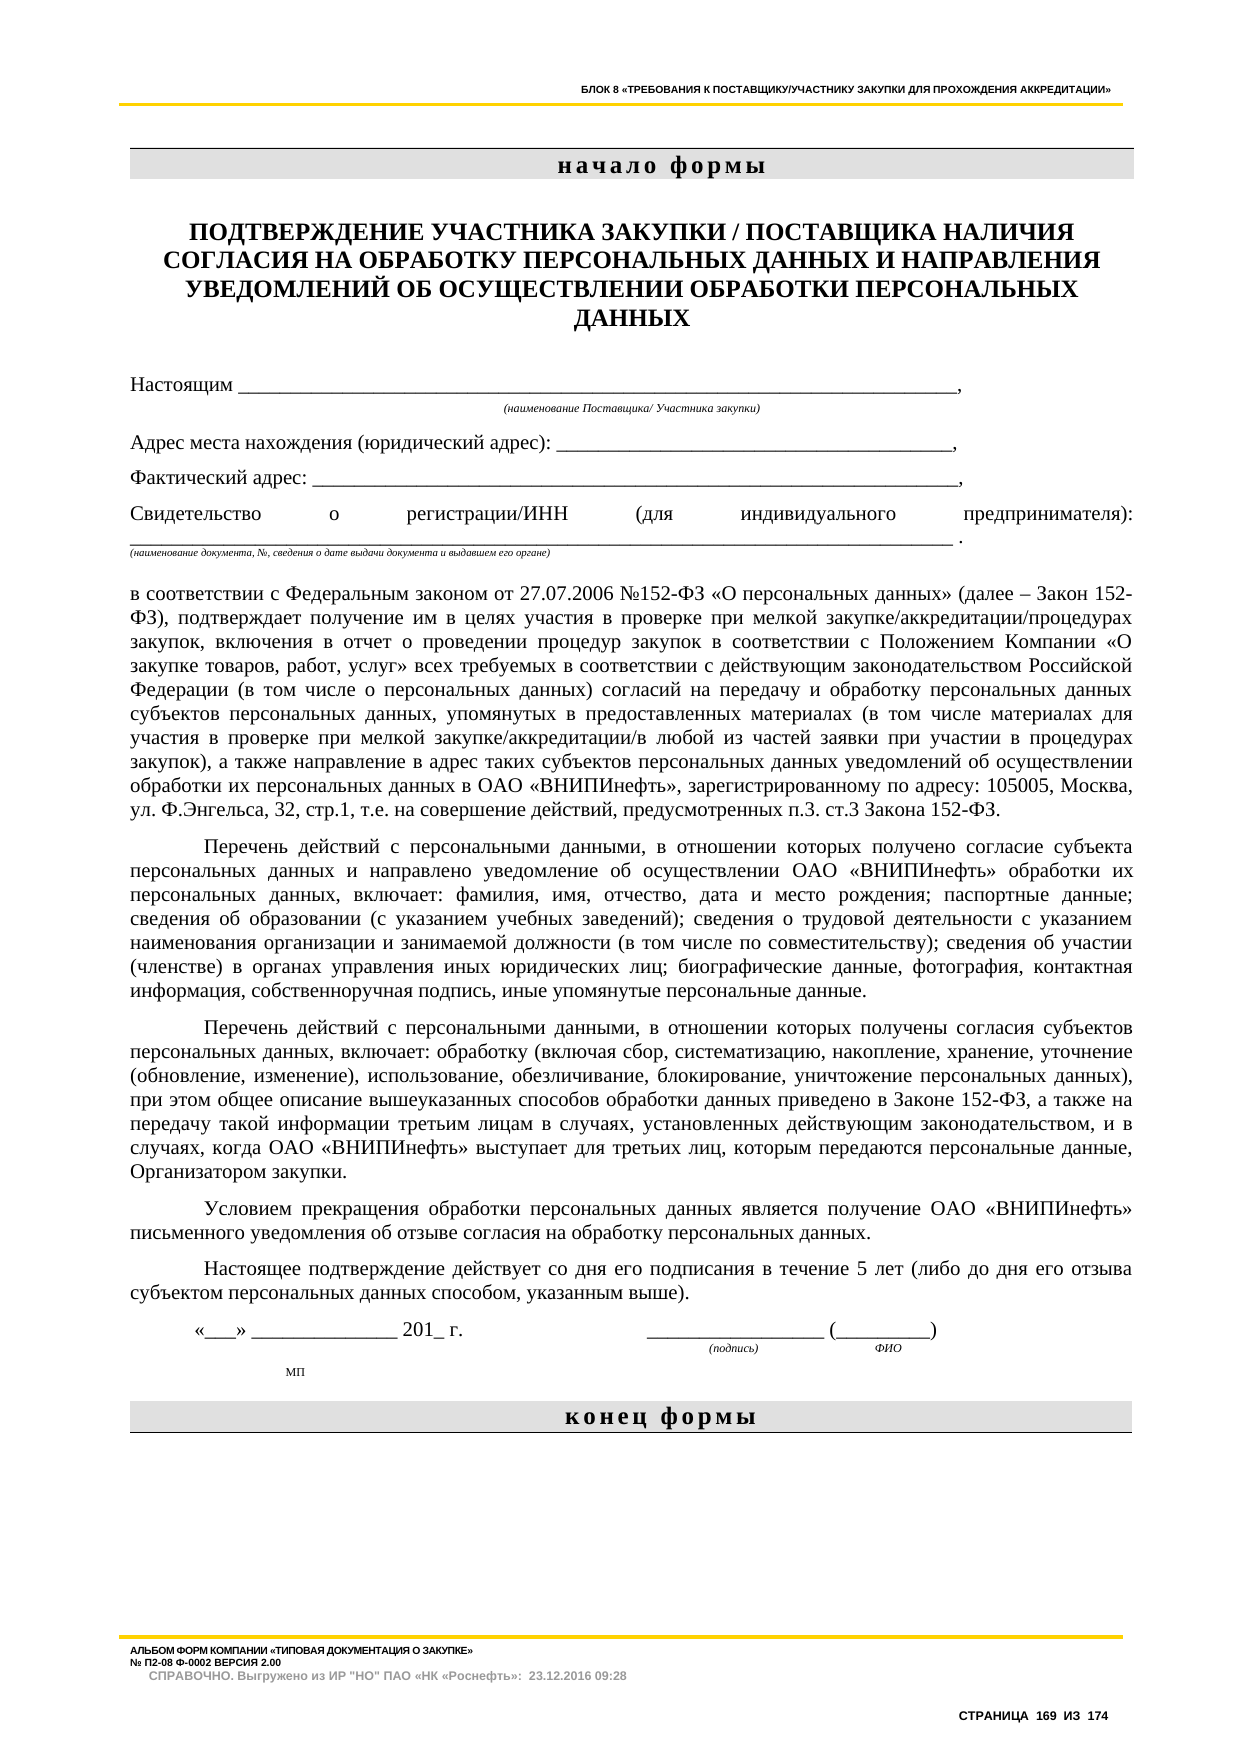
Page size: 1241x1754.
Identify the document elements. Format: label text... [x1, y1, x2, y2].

text Настоящим _____________________________________________________________________, [130, 373, 1134, 396]
text Фактический адрес: ______________________________________________________________, [130, 467, 1134, 489]
text (подпись) ФИО [647, 1341, 1134, 1365]
text Свидетельство о регистрации/ИНН (для индивидуального предпринимателя): _______________________________________________________________________________ . [130, 502, 1134, 548]
text в соответствии с Федеральным законом от 27.07.2006 №152-ФЗ «О персональных данных» (далее – Закон 152-ФЗ), подтверждает получение им в целях участия в проверке при мелкой закупке/аккредитации/процедурах закупок, включения в отчет о проведении процедур закупок в соответствии с Положением Компании «О закупке товаров, работ, услуг» всех требуемых в соответствии с действующим законодательством Российской Федерации (в том числе о персональных данных) согласий на передачу и обработку персональных данных субъектов персональных данных, упомянутых в предоставленных материалах (в том числе материалах для участия в проверке при мелкой закупке/аккредитации/в любой из частей заявки при участии в процедурах закупок), а также направление в адрес таких субъектов персональных данных уведомлений об осуществлении обработки их персональных данных в ОАО «ВНИПИнефть», зарегистрированному по адресу: 105005, Москва, ул. Ф.Энгельса, 32, стр.1, т.е. на совершение действий, предусмотренных п.3. ст.3 Закона 152-ФЗ. [130, 581, 1134, 821]
text МП [130, 1365, 1134, 1389]
text Настоящее подтверждение действует со дня его подписания в течение 5 лет (либо до дня его отзыва субъектом персональных данных способом, указанным выше). [130, 1256, 1134, 1304]
text (наименование Поставщика/ Участника закупки) [130, 402, 1134, 425]
text Условием прекращения обработки персональных данных является получение ОАО «ВНИПИнефть» письменного уведомления об отзыве согласия на обработку персональных данных. [130, 1196, 1134, 1244]
text (наименование документа, №, сведения о дате выдачи документа и выдавшем его органе) [130, 548, 1134, 568]
text «___» ______________ 201_ г. _________________ (_________) [130, 1317, 1134, 1341]
text Перечень действий с персональными данными, в отношении которых получено согласие субъекта персональных данных и направлено уведомление об осуществлении ОАО «ВНИПИнефть» обработки их персональных данных, включает: фамилия, имя, отчество, дата и место рождения; паспортные данные; сведения об образовании (с указанием учебных заведений); сведения о трудовой деятельности с указанием наименования организации и занимаемой должности (в том числе по совместительству); сведения об участии (членстве) в органах управления иных юридических лиц; биографические данные, фотография, контактная информация, собственноручная подпись, иные упомянутые персональные данные. [130, 834, 1134, 1002]
text Подтверждение УЧАСТНИКА ЗАКУПКИ / ПОСТАВЩИКА НАЛИЧИЯ СОГЛАСИЯ НА ОБРАБОТКУ ПЕРСОНАЛЬНЫХ ДАННЫХ И НАПРАВЛЕНИЯ УВЕДОМЛЕНИЙ ОБ ОСУЩЕСТВЛЕНИИ ОБРАБОТКИ ПЕРСОНАЛЬНЫХ ДАННЫХ [130, 217, 1134, 332]
text Перечень действий с персональными данными, в отношении которых получены согласия субъектов персональных данных, включает: обработку (включая сбор, систематизацию, накопление, хранение, уточнение (обновление, изменение), использование, обезличивание, блокирование, уничтожение персональных данных), при этом общее описание вышеуказанных способов обработки данных приведено в Законе 152-ФЗ, а также на передачу такой информации третьим лицам в случаях, установленных действующим законодательством, и в случаях, когда ОАО «ВНИПИнефть» выступает для третьих лиц, которым передаются персональные данные, Организатором закупки. [130, 1014, 1134, 1183]
text конец формы [130, 1401, 1132, 1432]
text Адрес места нахождения (юридический адрес): ______________________________________, [130, 431, 1134, 454]
text начало формы [130, 149, 1134, 179]
